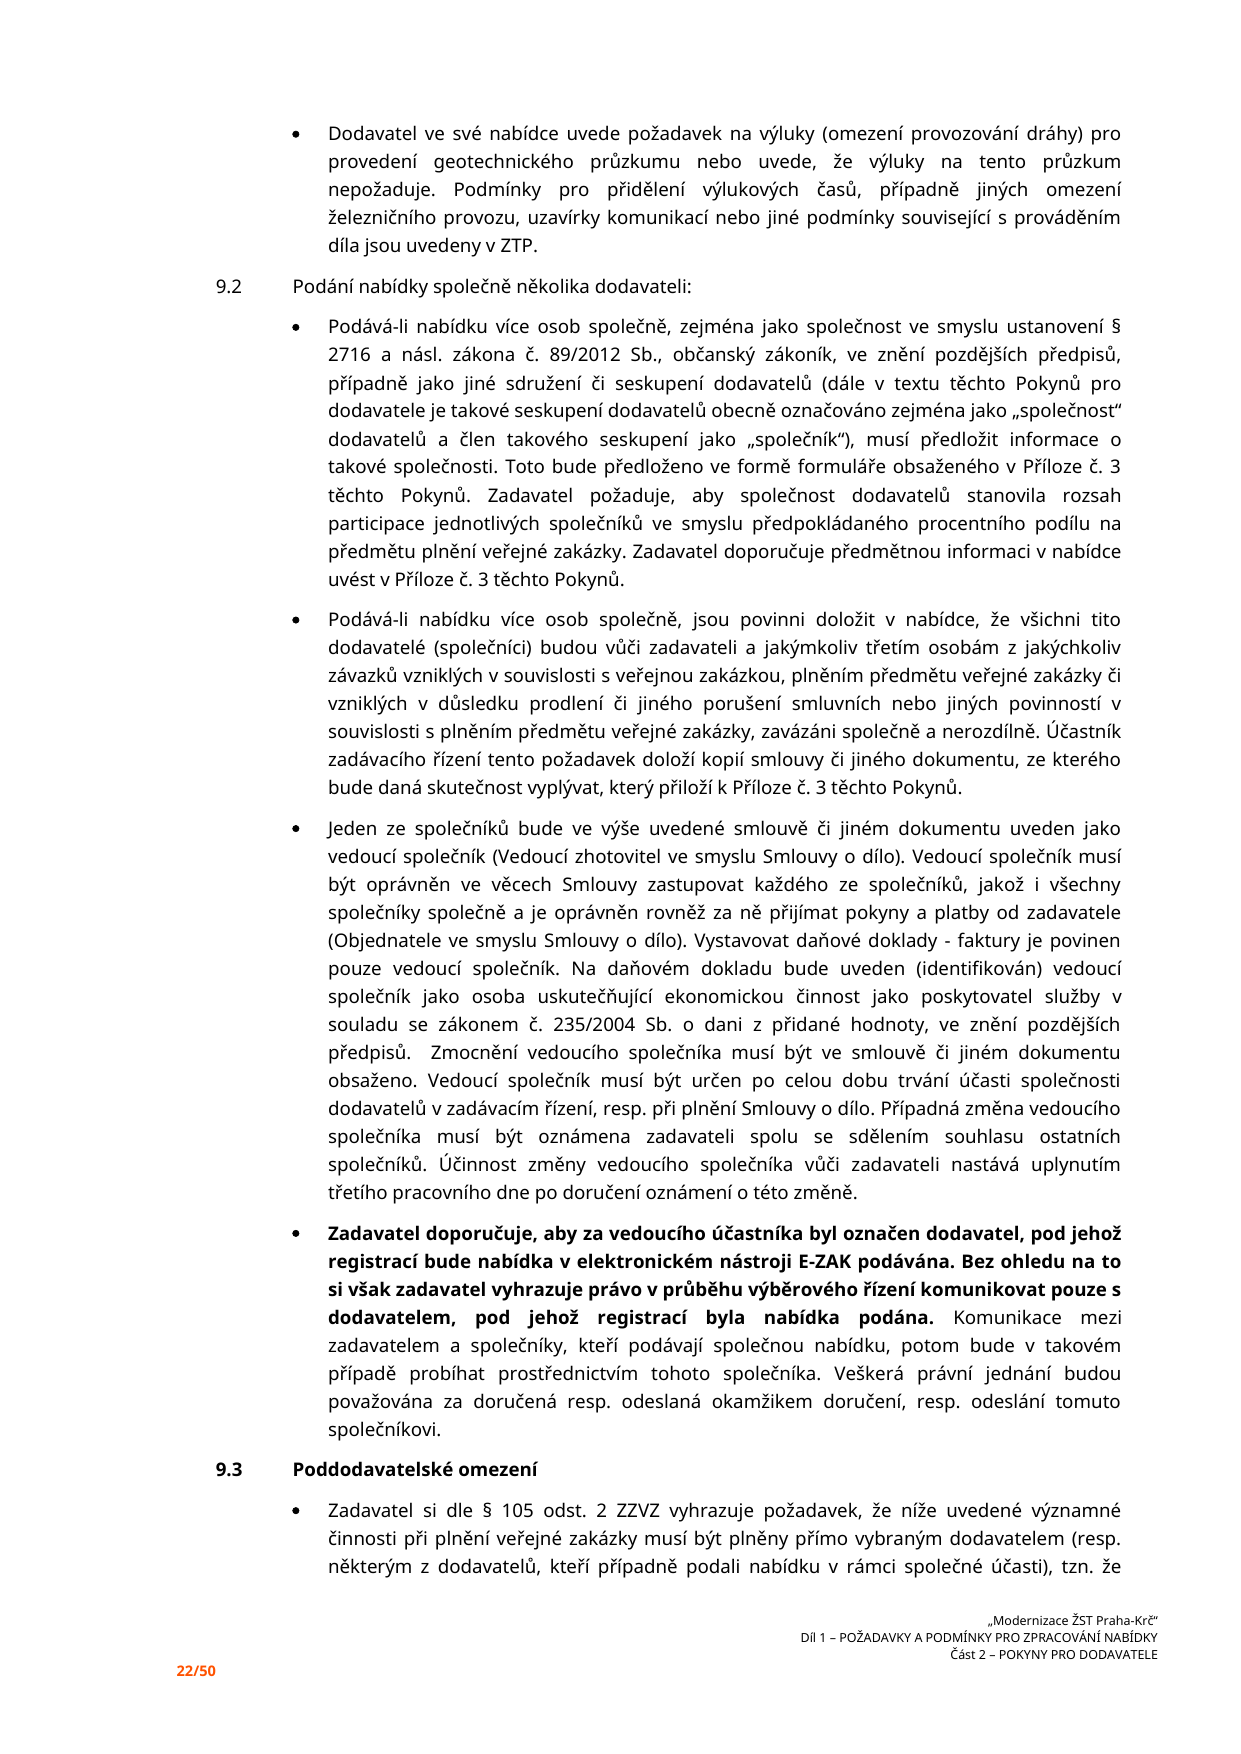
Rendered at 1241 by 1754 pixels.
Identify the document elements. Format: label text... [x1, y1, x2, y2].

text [292, 1497, 1122, 1579]
text Podání nabídky společně několika dodavateli: [216, 273, 1122, 299]
text Zadavatel doporučuje, aby za vedoucího účastníka byl označen dodavatel, pod jehož registrací bude nabídka v elektronickém nástroji E-ZAK podávána. Bez ohledu na to si však zadavatel vyhrazuje právo v průběhu výběrového řízení komunikovat pouze s dodavatelem, pod jehož registrací byla nabídka podána. Komunikace mezi zadavatelem a společníky, kteří podávají společnou nabídku, potom bude v takovém případě probíhat prostřednictvím tohoto společníka. Veškerá právní jednání budou považována za doručená resp. odeslaná okamžikem doručení, resp. odeslání tomuto společníkovi. [292, 1220, 1122, 1442]
text Dodavatel ve své nabídce uvede požadavek na výluky (omezení provozování dráhy) pro provedení geotechnického průzkumu nebo uvede, že výluky na tento průzkum nepožaduje. Podmínky pro přidělení výlukových časů, případně jiných omezení železničního provozu, uzavírky komunikací nebo jiné podmínky související s prováděním díla jsou uvedeny v ZTP. [292, 121, 1122, 258]
text Podává-li nabídku více osob společně, jsou povinni doložit v nabídce, že všichni tito dodavatelé (společníci) budou vůči zadavateli a jakýmkoliv třetím osobám z jakýchkoliv závazků vzniklých v souvislosti s veřejnou zakázkou, plněním předmětu veřejné zakázky či vzniklých v důsledku prodlení či jiného porušení smluvních nebo jiných povinností v souvislosti s plněním předmětu veřejné zakázky, zavázáni společně a nerozdílně. Účastník zadávacího řízení tento požadavek doloží kopií smlouvy či jiného dokumentu, ze kterého bude daná skutečnost vyplývat, který přiloží k Příloze č. 3 těchto Pokynů. [292, 606, 1122, 800]
text Podává-li nabídku více osob společně, zejména jako společnost ve smyslu ustanovení § 2716 a násl. zákona č. 89/2012 Sb., občanský zákoník, ve znění pozdějších předpisů, případně jako jiné sdružení či seskupení dodavatelů (dále v textu těchto Pokynů pro dodavatele je takové seskupení dodavatelů obecně označováno zejména jako „společnost“ dodavatelů a člen takového seskupení jako „společník“), musí předložit informace o takové společnosti. Toto bude předloženo ve formě formuláře obsaženého v Příloze č. 3 těchto Pokynů. Zadavatel požaduje, aby společnost dodavatelů stanovila rozsah participace jednotlivých společníků ve smyslu předpokládaného procentního podílu na předmětu plnění veřejné zakázky. Zadavatel doporučuje předmětnou informaci v nabídce uvést v Příloze č. 3 těchto Pokynů. [292, 314, 1122, 591]
text Poddodavatelské omezení [216, 1457, 1122, 1482]
text Jeden ze společníků bude ve výše uvedené smlouvě či jiném dokumentu uveden jako vedoucí společník (Vedoucí zhotovitel ve smyslu Smlouvy o dílo). Vedoucí společník musí být oprávněn ve věcech Smlouvy zastupovat každého ze společníků, jakož i všechny společníky společně a je oprávněn rovněž za ně přijímat pokyny a platby od zadavatele (Objednatele ve smyslu Smlouvy o dílo). Vystavovat daňové doklady - faktury je povinen pouze vedoucí společník. Na daňovém dokladu bude uveden (identifikován) vedoucí společník jako osoba uskutečňující ekonomickou činnost jako poskytovatel služby v souladu se zákonem č. 235/2004 Sb. o dani z přidané hodnoty, ve znění pozdějších předpisů. Zmocnění vedoucího společníka musí být ve smlouvě či jiném dokumentu obsaženo. Vedoucí společník musí být určen po celou dobu trvání účasti společnosti dodavatelů v zadávacím řízení, resp. při plnění Smlouvy o dílo. Případná změna vedoucího společníka musí být oznámena zadavateli spolu se sdělením souhlasu ostatních společníků. Účinnost změny vedoucího společníka vůči zadavateli nastává uplynutím třetího pracovního dne po doručení oznámení o této změně. [292, 815, 1122, 1205]
